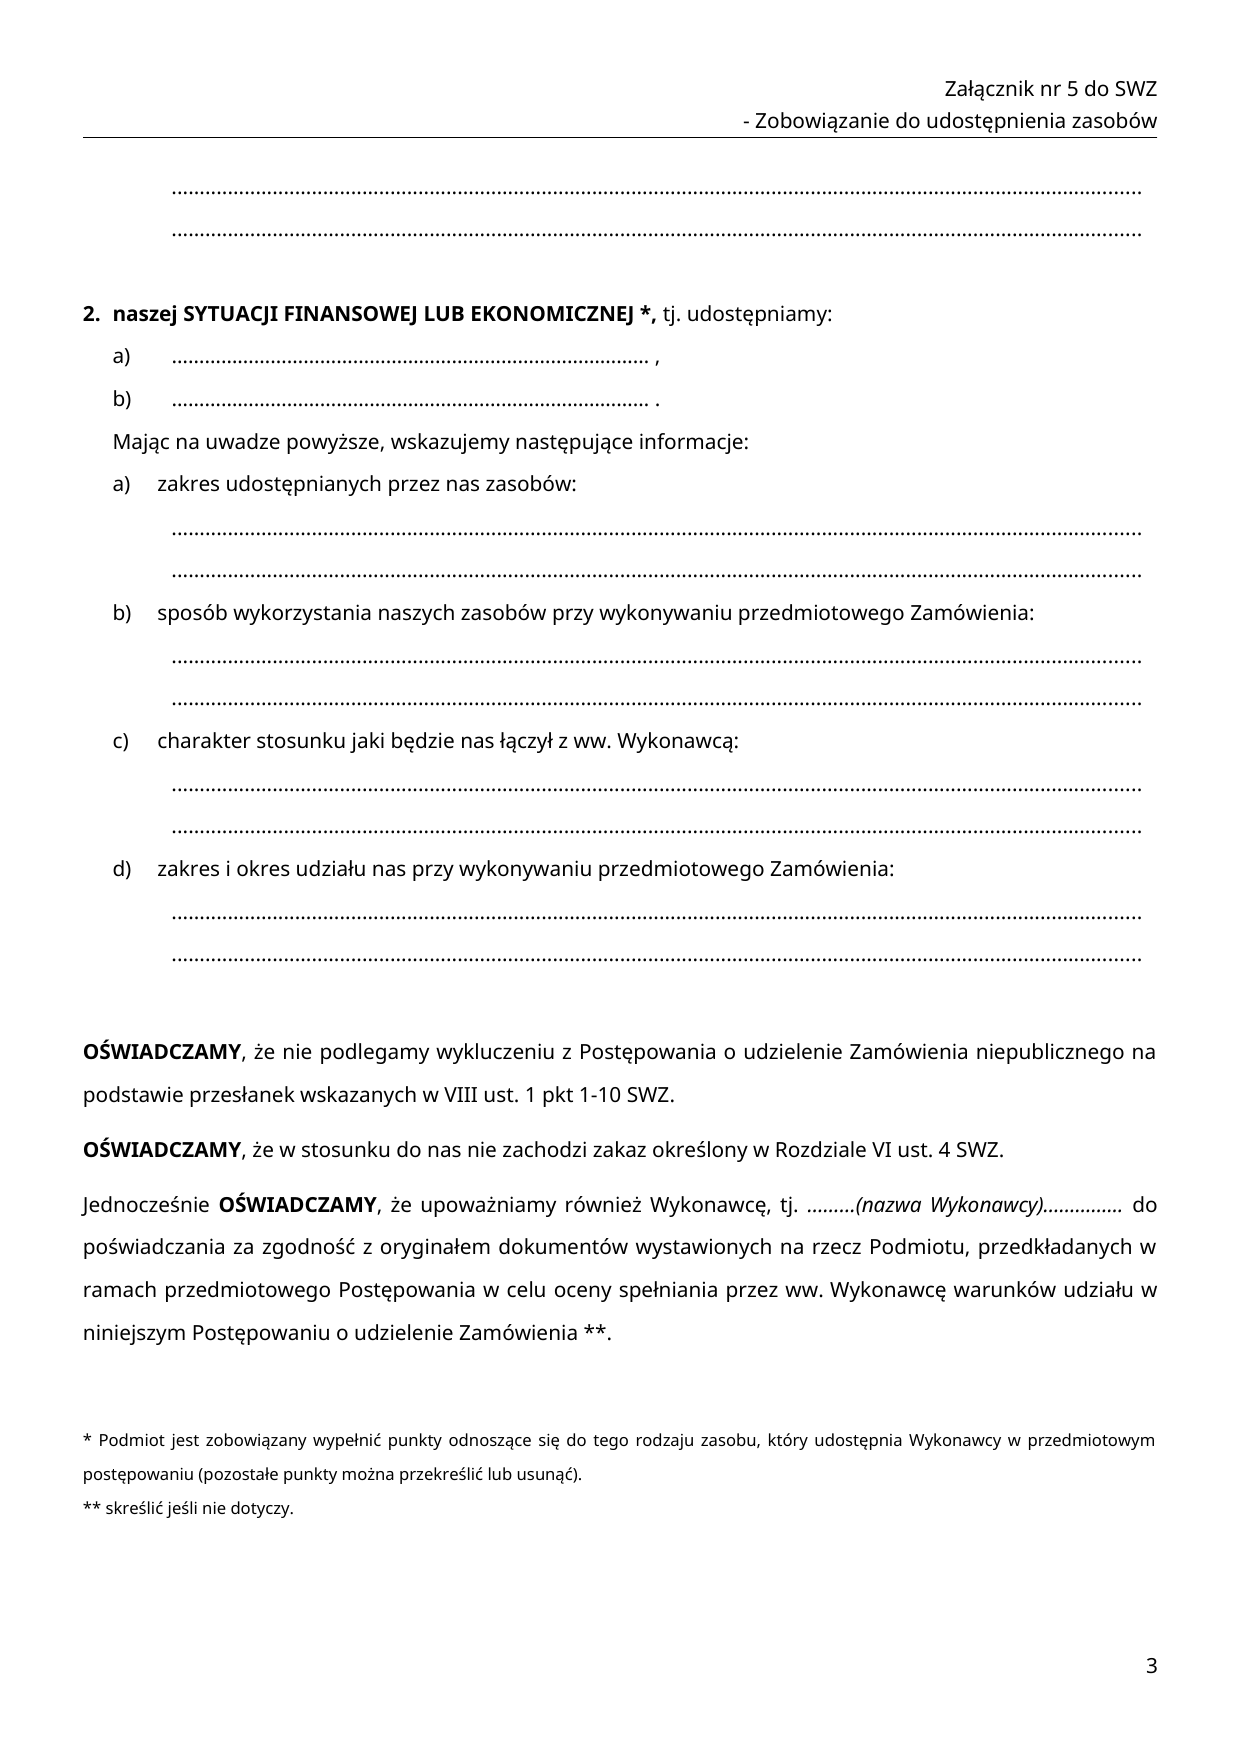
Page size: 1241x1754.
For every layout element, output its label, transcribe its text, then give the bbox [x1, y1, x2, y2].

list zakres udostępnianych przez nas zasobów: [112, 469, 1157, 498]
list sposób wykorzystania naszych zasobów przy wykonywaniu przedmiotowego Zamówienia: [112, 598, 1157, 626]
text Mając na uwadze powyższe, wskazujemy następujące informacje: [112, 427, 1157, 455]
text * Podmiot jest zobowiązany wypełnić punkty odnoszące się do tego rodzaju zasobu, który udostępnia Wykonawcy w przedmiotowym postępowaniu (pozostałe punkty można przekreślić lub usunąć). [83, 1428, 1157, 1485]
text ** skreślić jeśli nie dotyczy. [83, 1497, 1157, 1519]
list zakres i okres udziału nas przy wykonywaniu przedmiotowego Zamówienia: [112, 854, 1157, 882]
list naszej SYTUACJI FINANSOWEJ LUB EKONOMICZNEJ *, tj. udostępniamy: [83, 299, 1157, 327]
list …………………………………………………………………………… , [112, 342, 1157, 370]
text OŚWIADCZAMY, że nie podlegamy wykluczeniu z Postępowania o udzielenie Zamówienia niepublicznego na podstawie przesłanek wskazanych w VIII ust. 1 pkt 1-10 SWZ. [83, 1037, 1157, 1108]
text Jednocześnie OŚWIADCZAMY, że upoważniamy również Wykonawcę, tj. ………(nazwa Wykonawcy)…………... do poświadczania za zgodność z oryginałem dokumentów wystawionych na rzecz Podmiotu, przedkładanych w ramach przedmiotowego Postępowania w celu oceny spełniania przez ww. Wykonawcę warunków udziału w niniejszym Postępowaniu o udzielenie Zamówienia **. [83, 1190, 1157, 1346]
text OŚWIADCZAMY, że w stosunku do nas nie zachodzi zakaz określony w Rozdziale VI ust. 4 SWZ. [83, 1135, 1157, 1163]
list …………………………………………………………………………… . [112, 384, 1157, 413]
list charakter stosunku jaki będzie nas łączył z ww. Wykonawcą: [112, 726, 1157, 754]
